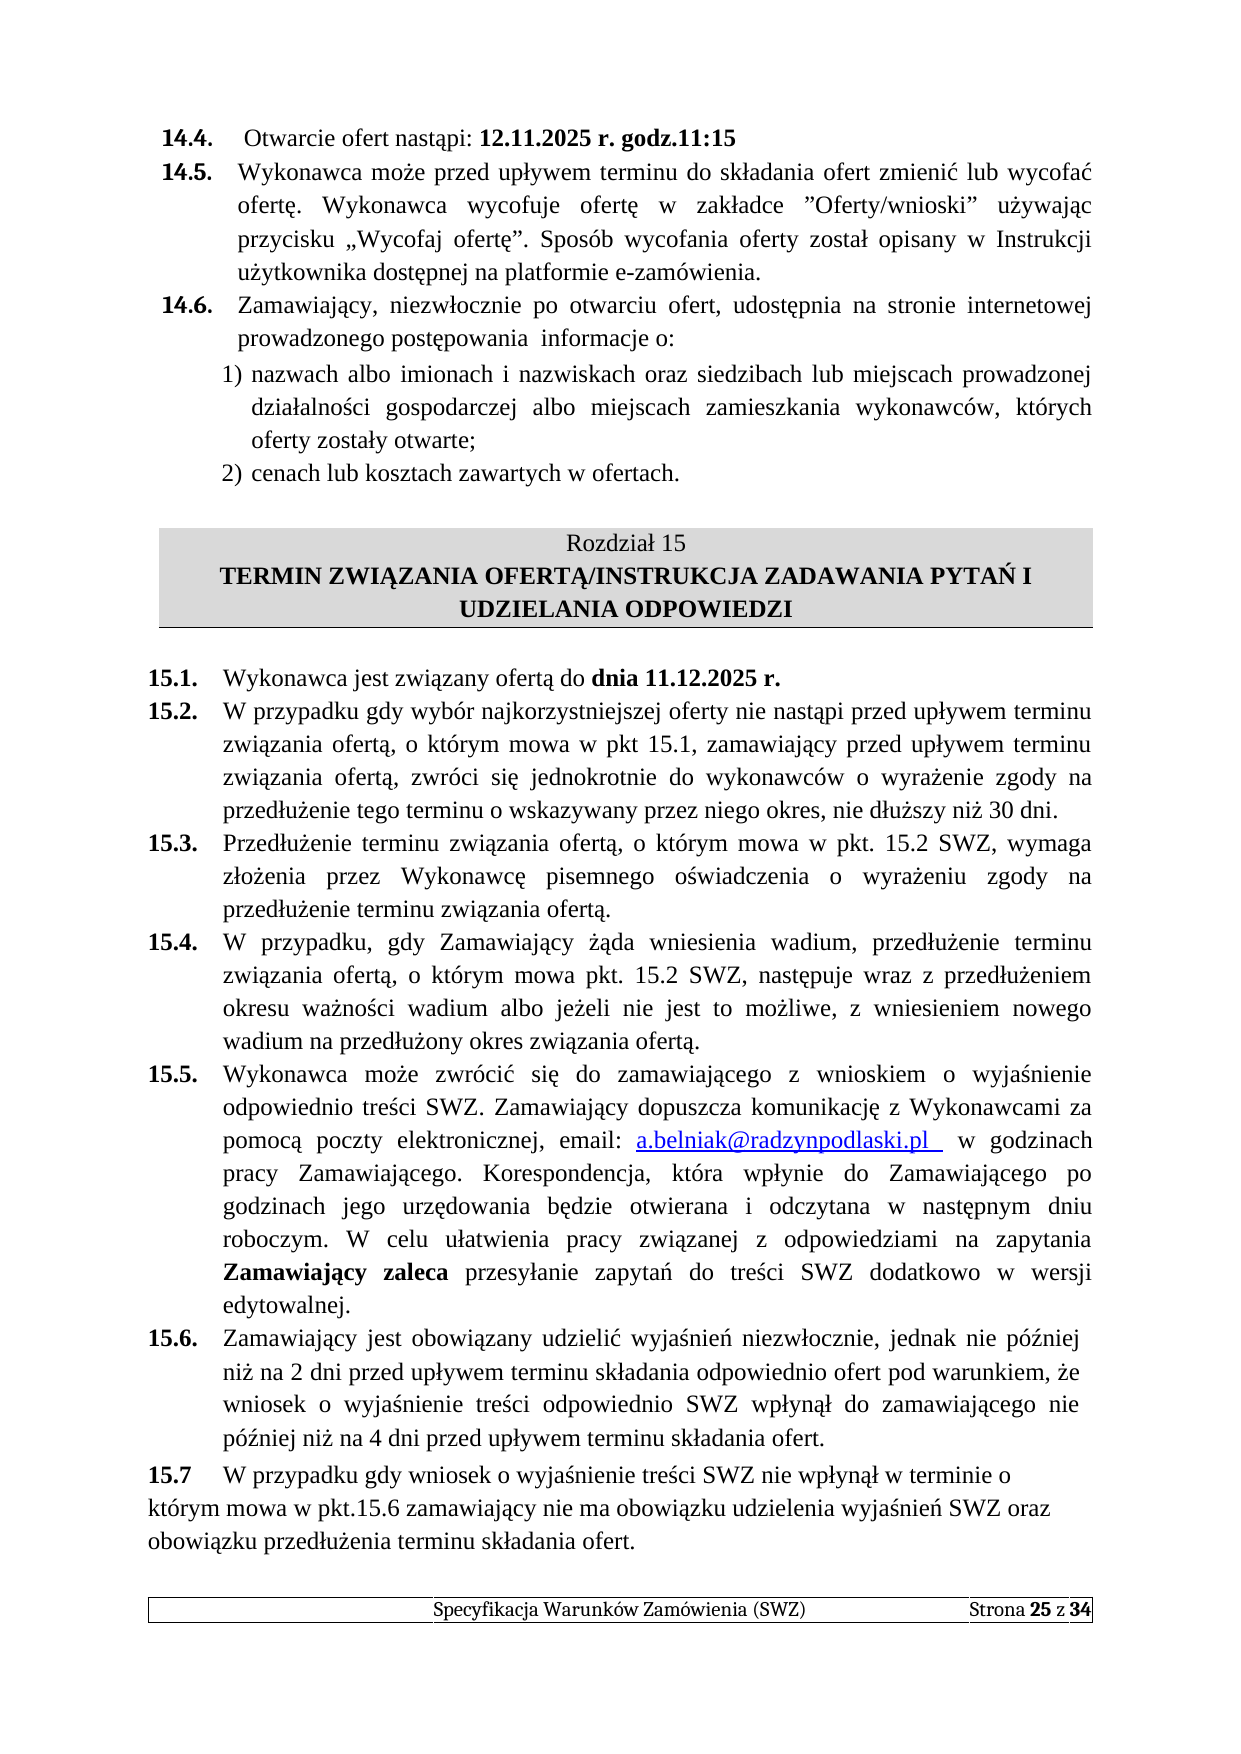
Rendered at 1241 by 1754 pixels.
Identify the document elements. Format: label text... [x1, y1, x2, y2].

list Wykonawca może przed upływem terminu do składania ofert zmienić lub wycofać ofertę. Wykonawca wycofuje ofertę w zakładce ”Oferty/wnioski” używając przycisku „Wycofaj ofertę”. Sposób wycofania oferty został opisany w Instrukcji użytkownika dostępnej na platformie e-zamówienia. [162, 157, 1093, 285]
list Otwarcie ofert nastąpi: 12.11.2025 r. godz.11:15 [162, 123, 1093, 152]
list Wykonawca jest związany ofertą do dnia 11.12.2025 r. [148, 663, 1093, 692]
list W przypadku, gdy Zamawiający żąda wniesienia wadium, przedłużenie terminu związania ofertą, o którym mowa pkt. 15.2 SWZ, następuje wraz z przedłużeniem okresu ważności wadium albo jeżeli nie jest to możliwe, z wniesieniem nowego wadium na przedłużony okres związania ofertą. [148, 927, 1093, 1055]
table_header Rozdział 15 TERMIN ZWIĄZANIA OFERTĄ/INSTRUKCJA ZADAWANIA PYTAŃ I UDZIELANIA ODPOWIEDZI [159, 528, 1093, 627]
list cenach lub kosztach zawartych w ofertach. [221, 458, 1093, 486]
list Wykonawca może zwrócić się do zamawiającego z wnioskiem o wyjaśnienie odpowiednio treści SWZ. Zamawiający dopuszcza komunikację z Wykonawcami za pomocą poczty elektronicznej, email: a.belniak@radzynpodlaski.pl w godzinach pracy Zamawiającego. Korespondencja, która wpłynie do Zamawiającego po godzinach jego urzędowania będzie otwierana i odczytana w następnym dniu roboczym. W celu ułatwienia pracy związanej z odpowiedziami na zapytania Zamawiający zaleca przesyłanie zapytań do treści SWZ dodatkowo w wersji edytowalnej. [148, 1059, 1093, 1319]
list nazwach albo imionach i nazwiskach oraz siedzibach lub miejscach prowadzonej działalności gospodarczej albo miejscach zamieszkania wykonawców, których oferty zostały otwarte; [221, 359, 1093, 453]
list Zamawiający, niezwłocznie po otwarciu ofert, udostępnia na stronie internetowej prowadzonego postępowania informacje o: [162, 290, 1093, 352]
list Przedłużenie terminu związania ofertą, o którym mowa w pkt. 15.2 SWZ, wymaga złożenia przez Wykonawcę pisemnego oświadczenia o wyrażeniu zgody na przedłużenie terminu związania ofertą. [148, 828, 1093, 923]
list Zamawiający jest obowiązany udzielić wyjaśnień niezwłocznie, jednak nie później niż na 2 dni przed upływem terminu składania odpowiednio ofert pod warunkiem, że wniosek o wyjaśnienie treści odpowiednio SWZ wpłynął do zamawiającego nie później niż na 4 dni przed upływem terminu składania ofert. [148, 1323, 1081, 1451]
list W przypadku gdy wybór najkorzystniejszej oferty nie nastąpi przed upływem terminu związania ofertą, o którym mowa w pkt 15.1, zamawiający przed upływem terminu związania ofertą, zwróci się jednokrotnie do wykonawców o wyrażenie zgody na przedłużenie tego terminu o wskazywany przez niego okres, nie dłuższy niż 30 dni. [148, 696, 1093, 824]
text 15.7 W przypadku gdy wniosek o wyjaśnienie treści SWZ nie wpłynął w terminie o którym mowa w pkt.15.6 zamawiający nie ma obowiązku udzielenia wyjaśnień SWZ oraz obowiązku przedłużenia terminu składania ofert. [148, 1460, 1081, 1554]
